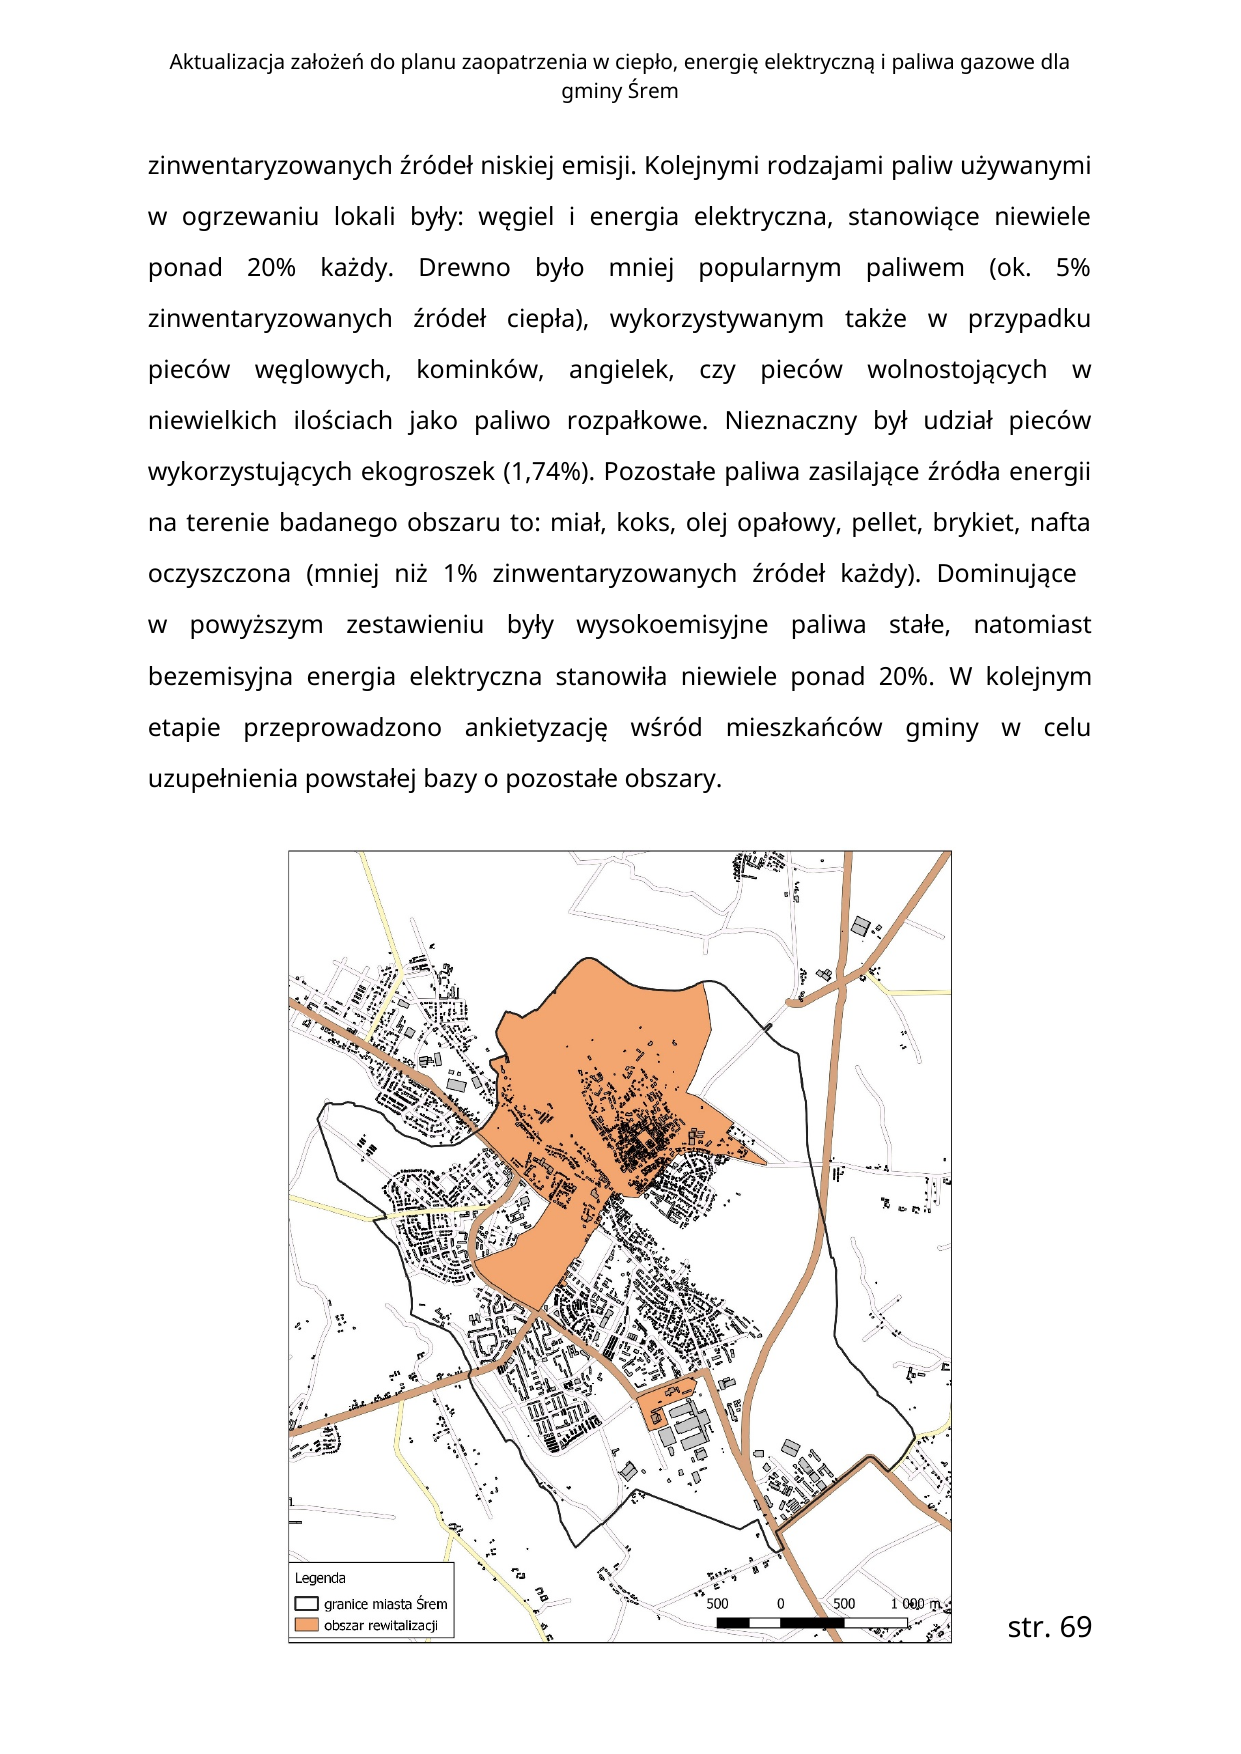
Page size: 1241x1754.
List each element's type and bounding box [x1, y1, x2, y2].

picture [284, 847, 956, 1648]
list [148, 148, 1092, 794]
